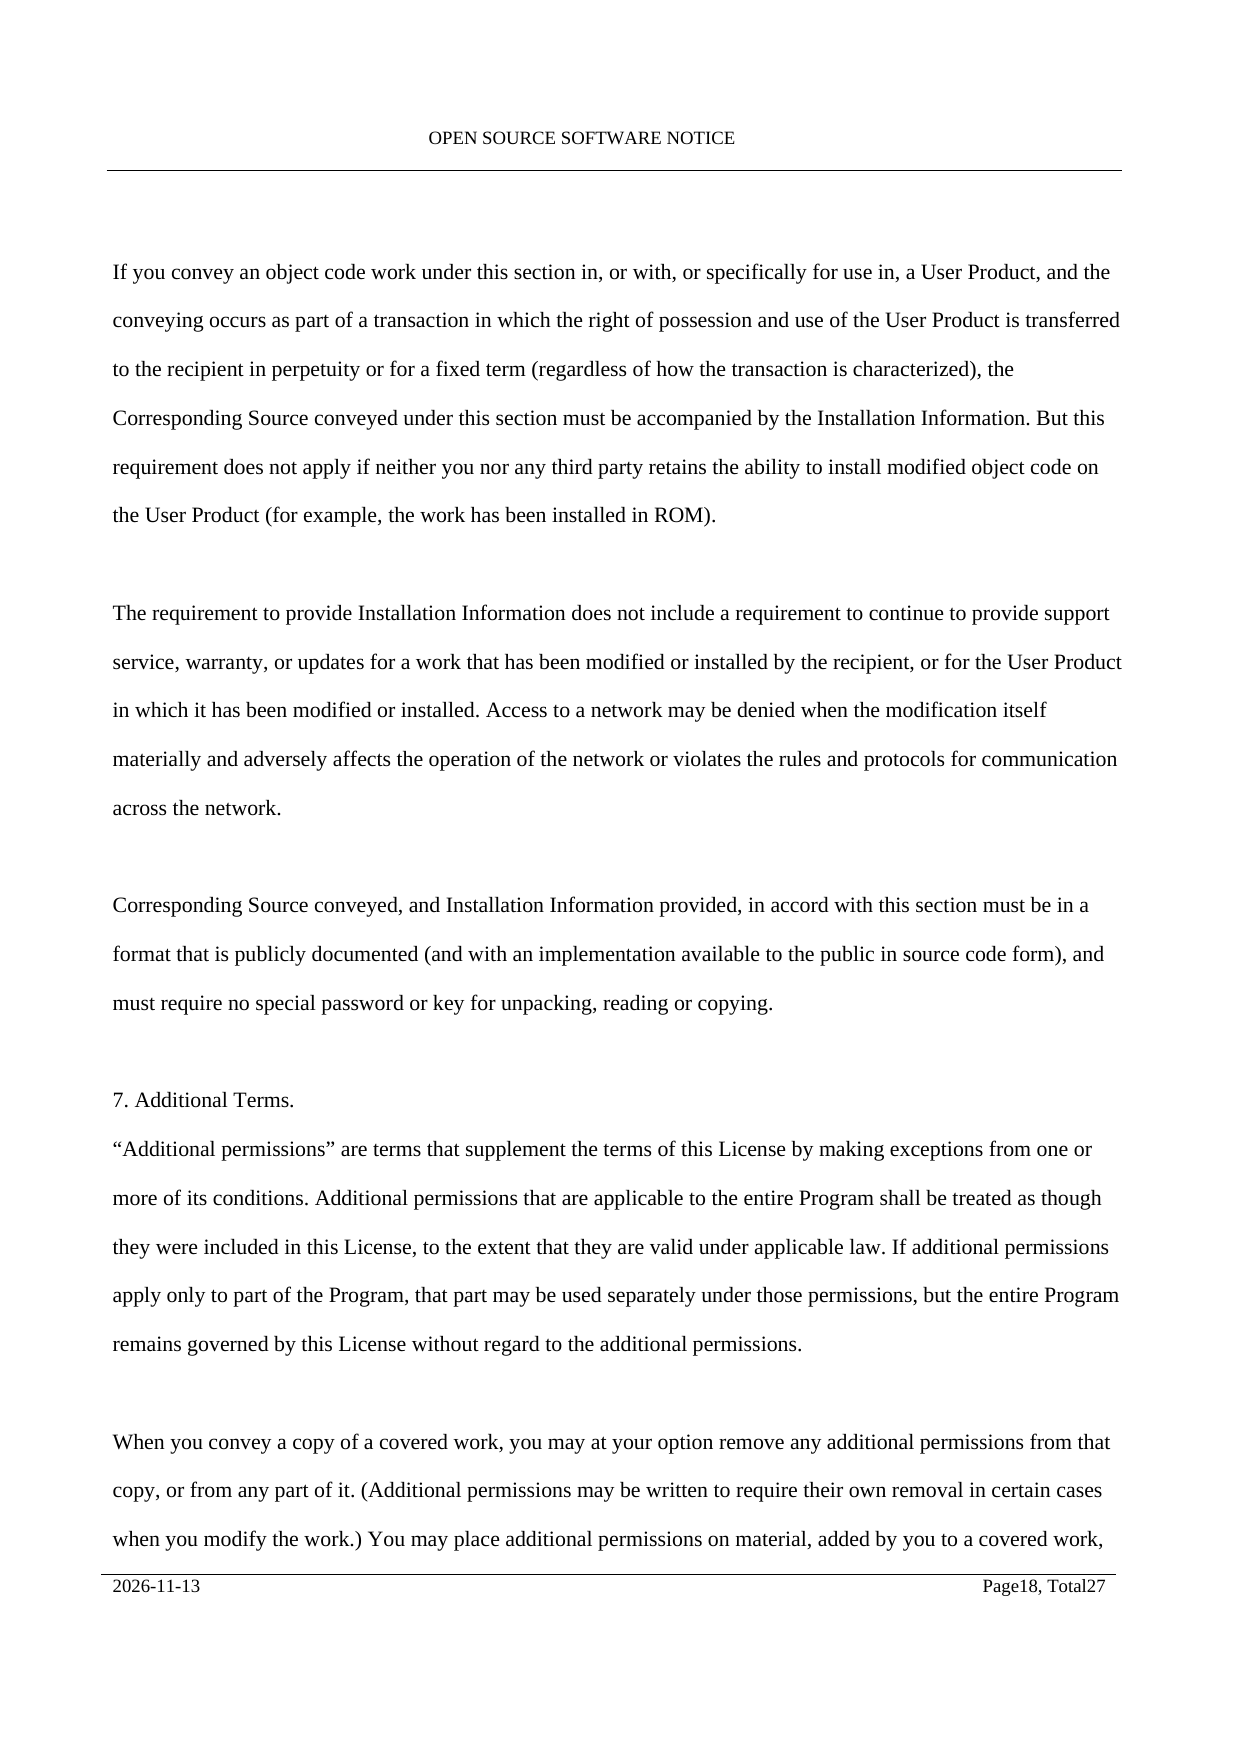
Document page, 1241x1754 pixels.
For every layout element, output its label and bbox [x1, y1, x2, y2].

text [112, 206, 1128, 1555]
